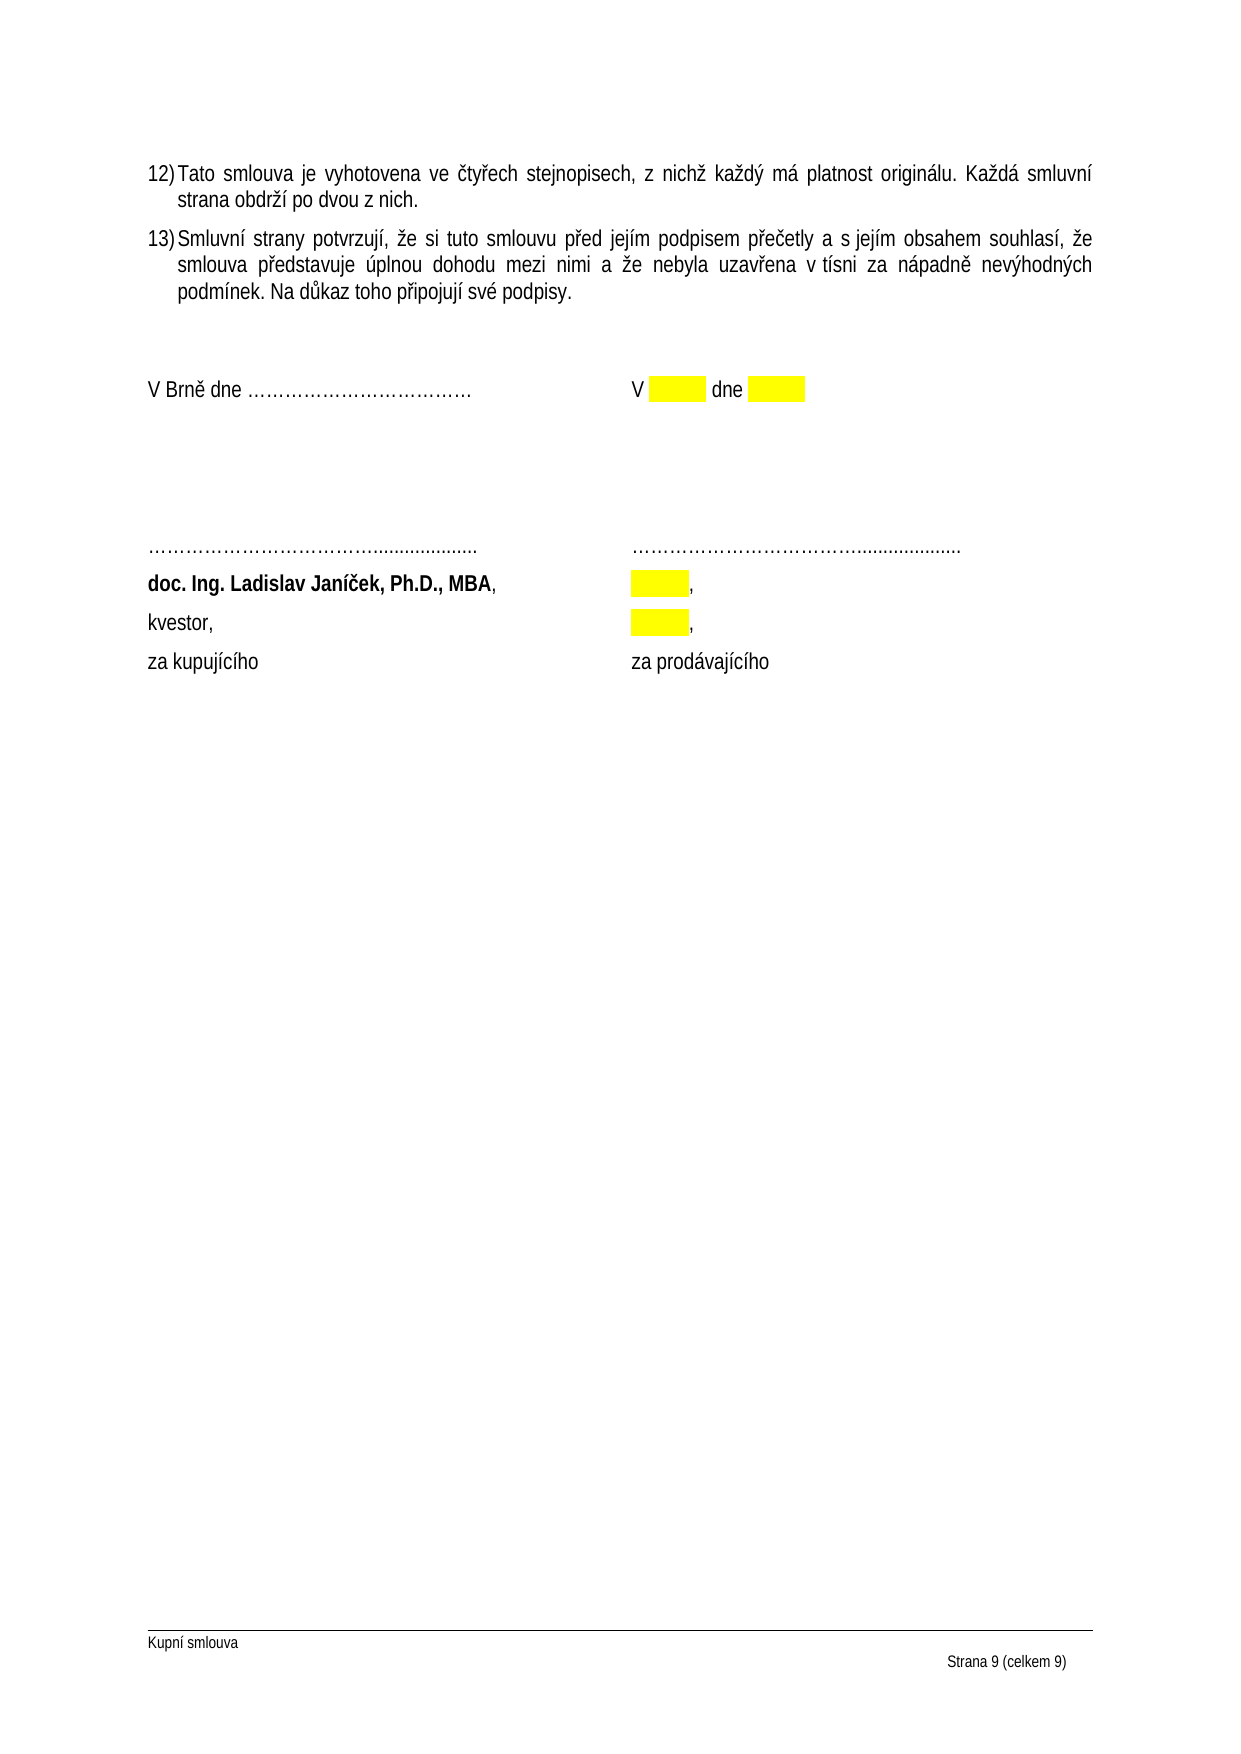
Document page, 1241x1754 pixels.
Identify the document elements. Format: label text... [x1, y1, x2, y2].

table_cell ……………………………….................... , , za prodávajícího [620, 403, 1104, 713]
table_header V Brně dne ……………………………… [136, 364, 620, 402]
list Tato smlouva je vyhotovena ve čtyřech stejnopisech, z nichž každý má platnost originálu. Každá smluvní strana obdrží po dvou z nich. [148, 160, 1093, 212]
list Smluvní strany potvrzují, že si tuto smlouvu před jejím podpisem přečetly a s jejím obsahem souhlasí, že smlouva představuje úplnou dohodu mezi nimi a že nebyla uzavřena v tísni za nápadně nevýhodných podmínek. Na důkaz toho připojují své podpisy. [148, 225, 1093, 304]
table_cell ……………………………….................... doc. Ing. Ladislav Janíček, Ph.D., MBA, kvestor, za kupujícího [136, 403, 620, 713]
table_header V dne [620, 364, 1104, 402]
